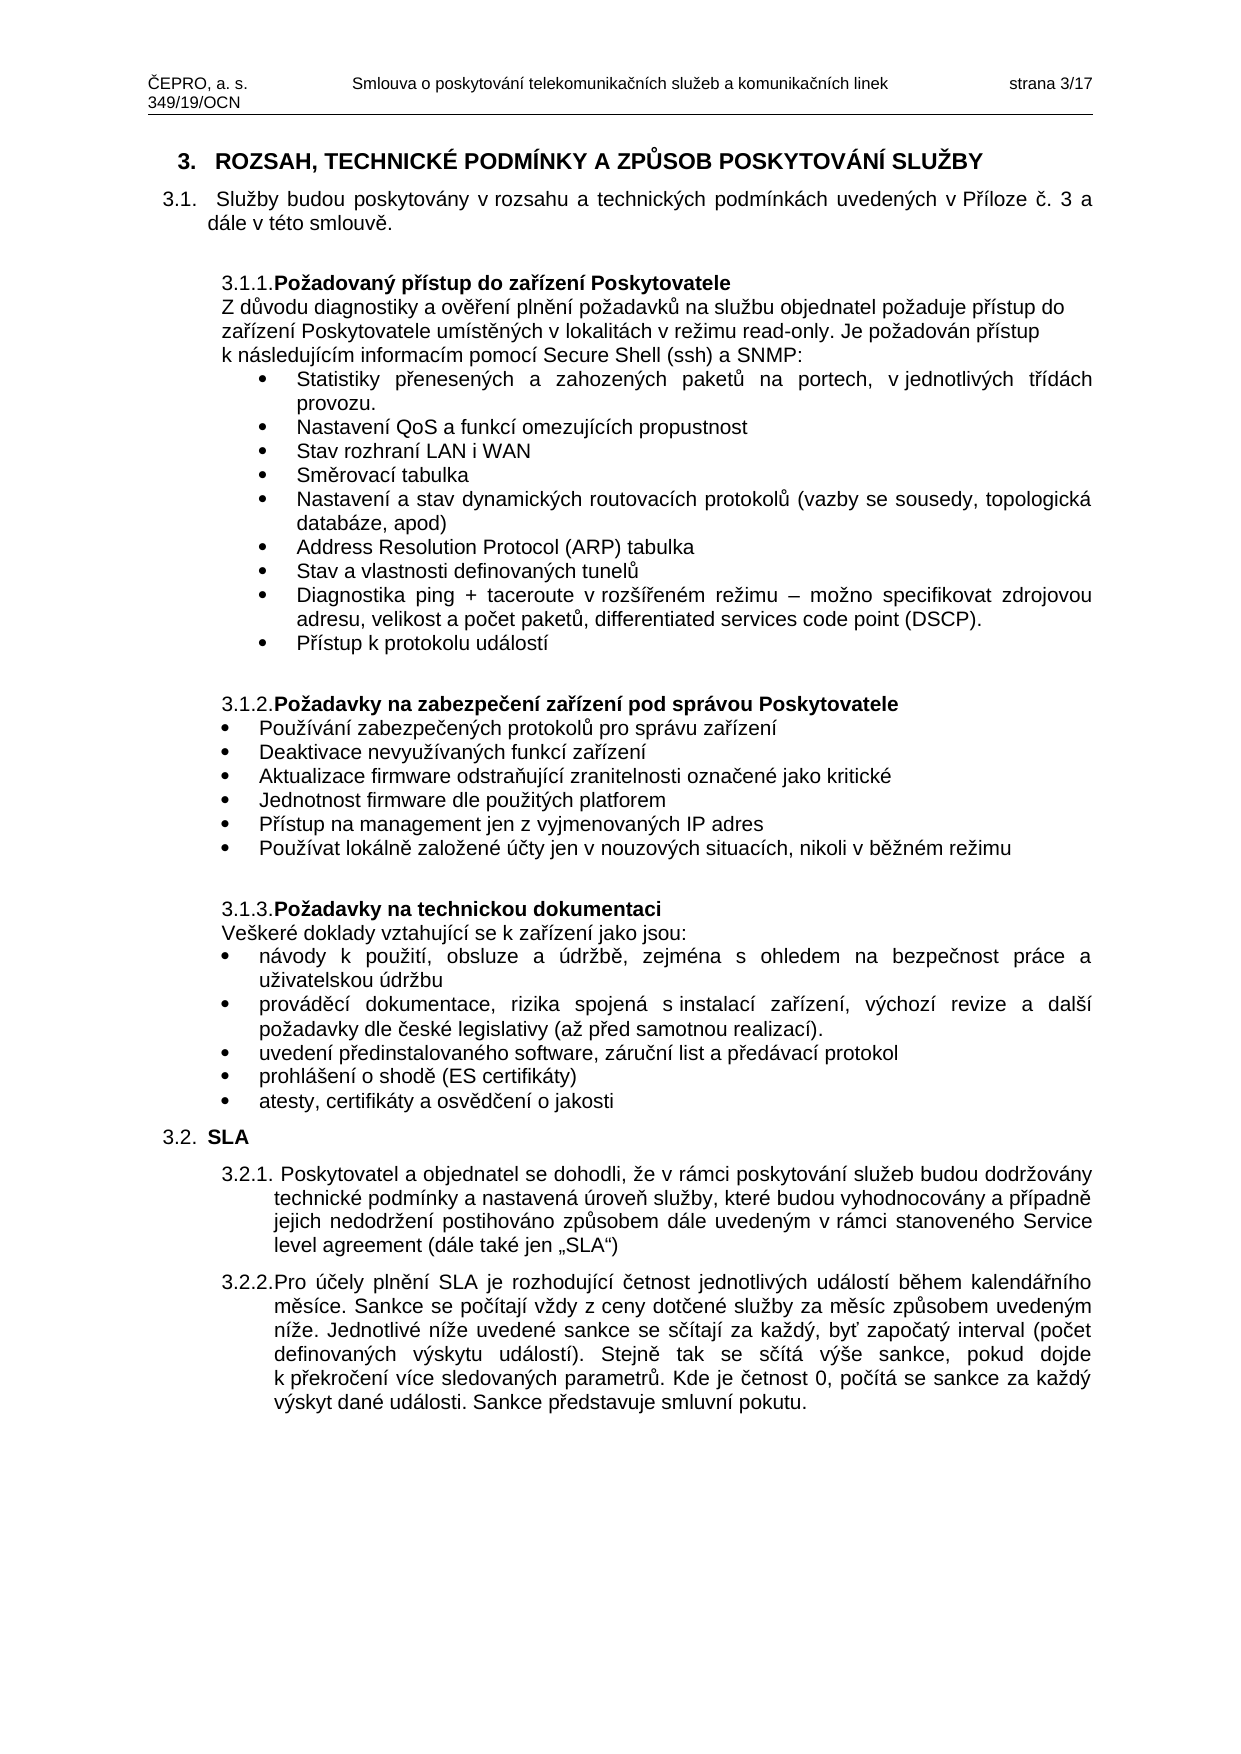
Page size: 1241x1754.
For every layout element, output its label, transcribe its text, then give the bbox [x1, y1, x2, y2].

text Pro účely plnění SLA je rozhodující četnost jednotlivých událostí během kalendářního měsíce. Sankce se počítají vždy z ceny dotčené služby za měsíc způsobem uvedeným níže. Jednotlivé níže uvedené sankce se sčítají za každý, byť započatý interval (počet definovaných výskytu událostí). Stejně tak se sčítá výše sankce, pokud dojde k překročení více sledovaných parametrů. Kde je četnost 0, počítá se sankce za každý výskyt dané události. Sankce představuje smluvní pokutu. [221, 1270, 1093, 1413]
list Aktualizace firmware odstraňující zranitelnosti označené jako kritické [221, 764, 1093, 788]
list návody k použití, obsluze a údržbě, zejména s ohledem na bezpečnost práce a uživatelskou údržbu [221, 944, 1093, 992]
list Používání zabezpečených protokolů pro správu zařízení [221, 716, 1093, 739]
text SLA [162, 1125, 1093, 1149]
list Používat lokálně založené účty jen v nouzových situacích, nikoli v běžném režimu [221, 836, 1093, 860]
list Statistiky přenesených a zahozených paketů na portech, v jednotlivých třídách provozu. [259, 367, 1093, 415]
list Jednotnost firmware dle použitých platforem [221, 788, 1093, 812]
list prováděcí dokumentace, rizika spojená s instalací zařízení, výchozí revize a další požadavky dle české legislativy (až před samotnou realizací). [221, 992, 1093, 1040]
list Přístup na management jen z vyjmenovaných IP adres [221, 812, 1093, 836]
list Nastavení a stav dynamických routovacích protokolů (vazby se sousedy, topologická databáze, apod) [259, 487, 1093, 535]
list uvedení předinstalovaného software, záruční list a předávací protokol [221, 1040, 1093, 1064]
text Z důvodu diagnostiky a ověření plnění požadavků na službu objednatel požaduje přístup do zařízení Poskytovatele umístěných v lokalitách v režimu read-only. Je požadován přístup k následujícím informacím pomocí Secure Shell (ssh) a SNMP: [221, 295, 1093, 367]
text Poskytovatel a objednatel se dohodli, že v rámci poskytování služeb budou dodržovány technické podmínky a nastavená úroveň služby, které budou vyhodnocovány a případně jejich nedodržení postihováno způsobem dále uvedeným v rámci stanoveného Service level agreement (dále také jen „SLA“) [221, 1161, 1093, 1257]
list Nastavení QoS a funkcí omezujících propustnost [259, 415, 1093, 439]
text Požadavky na zabezpečení zařízení pod správou Poskytovatele [221, 692, 1093, 716]
list prohlášení o shodě (ES certifikáty) [221, 1064, 1093, 1088]
list atesty, certifikáty a osvědčení o jakosti [221, 1088, 1093, 1112]
list Address Resolution Protocol (ARP) tabulka [259, 535, 1093, 559]
list Deaktivace nevyužívaných funkcí zařízení [221, 739, 1093, 764]
list Směrovací tabulka [259, 463, 1093, 487]
text Požadavky na technickou dokumentaci [221, 896, 1093, 920]
text Požadovaný přístup do zařízení Poskytovatele [221, 271, 1093, 295]
text Služby budou poskytovány v rozsahu a technických podmínkách uvedených v Příloze č. 3 a dále v této smlouvě. [162, 186, 1093, 234]
list Přístup k protokolu událostí [259, 631, 1093, 655]
subtitle ROZSAH, TECHNICKÉ PODMÍNKY A ZPŮSOB POSKYTOVÁNÍ SLUŽBY [177, 148, 1093, 174]
list Diagnostika ping + taceroute v rozšířeném režimu – možno specifikovat zdrojovou adresu, velikost a počet paketů, differentiated services code point (DSCP). [259, 583, 1093, 631]
text Veškeré doklady vztahující se k zařízení jako jsou: [221, 920, 1093, 944]
list Stav a vlastnosti definovaných tunelů [259, 559, 1093, 583]
list Stav rozhraní LAN i WAN [259, 439, 1093, 463]
